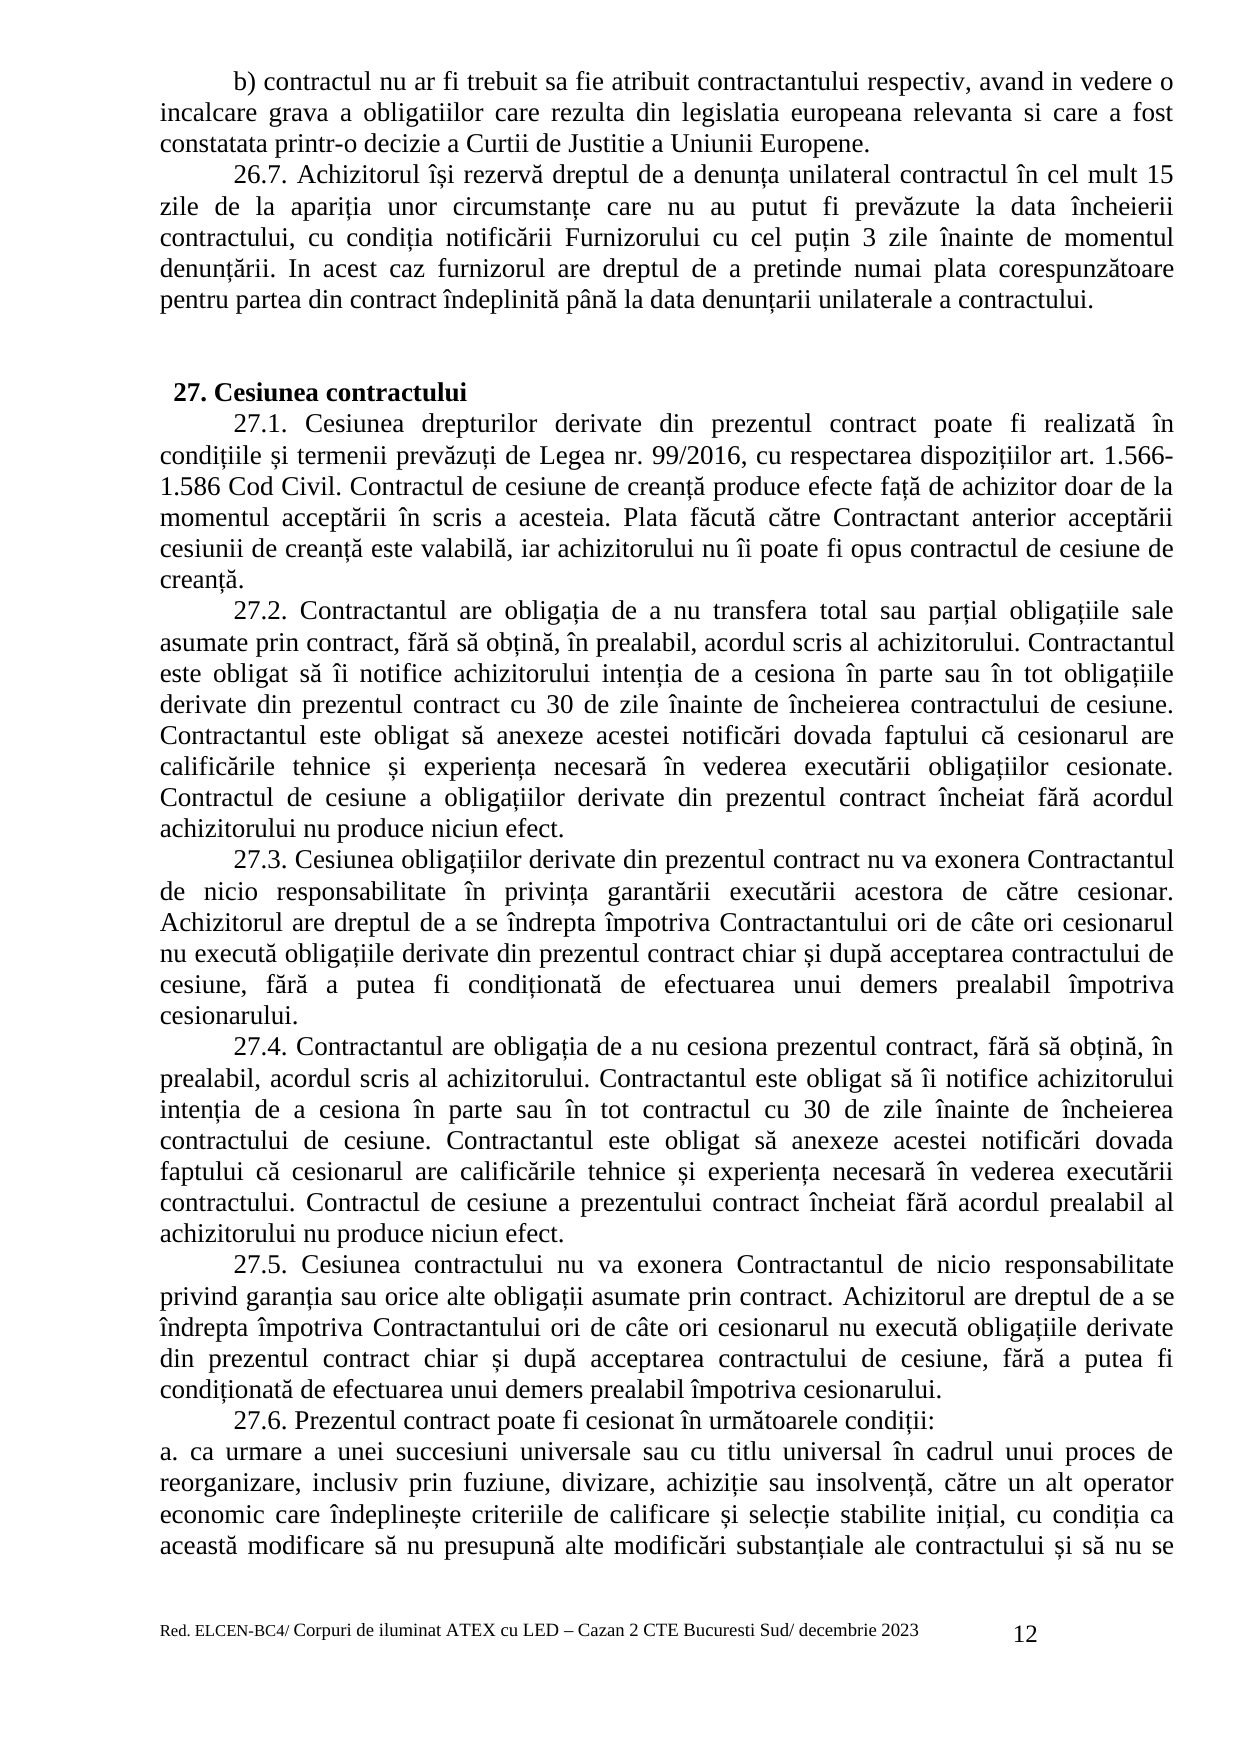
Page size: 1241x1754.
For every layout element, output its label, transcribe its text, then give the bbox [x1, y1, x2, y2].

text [159, 1435, 1175, 1560]
text 27.1. Cesiunea drepturilor derivate din prezentul contract poate fi realizată în condițiile și termenii prevăzuți de Legea nr. 99/2016, cu respectarea dispozițiilor art. 1.566-1.586 Cod Civil. Contractul de cesiune de creanță produce efecte față de achizitor doar de la momentul acceptării în scris a acesteia. Plata făcută către Contractant anterior acceptării cesiunii de creanță este valabilă, iar achizitorului nu îi poate fi opus contractul de cesiune de creanță. [159, 408, 1175, 594]
text 27.4. Contractantul are obligația de a nu cesiona prezentul contract, fără să obțină, în prealabil, acordul scris al achizitorului. Contractantul este obligat să îi notifice achizitorului intenția de a cesiona în parte sau în tot contractul cu 30 de zile înainte de încheierea contractului de cesiune. Contractantul este obligat să anexeze acestei notificări dovada faptului că cesionarul are calificările tehnice și experiența necesară în vederea executării contractului. Contractul de cesiune a prezentului contract încheiat fără acordul prealabil al achizitorului nu produce niciun efect. [159, 1031, 1175, 1248]
text b) contractul nu ar fi trebuit sa fie atribuit contractantului respectiv, avand in vedere o incalcare grava a obligatiilor care rezulta din legislatia europeana relevanta si care a fost constatata printr-o decizie a Curtii de Justitie a Uniunii Europene. [159, 65, 1175, 158]
text 27.5. Cesiunea contractului nu va exonera Contractantul de nicio responsabilitate privind garanția sau orice alte obligații asumate prin contract. Achizitorul are dreptul de a se îndrepta împotriva Contractantului ori de câte ori cesionarul nu execută obligațiile derivate din prezentul contract chiar și după acceptarea contractului de cesiune, fără a putea fi condiționată de efectuarea unui demers prealabil împotriva cesionarului. [159, 1248, 1175, 1404]
text 27.3. Cesiunea obligațiilor derivate din prezentul contract nu va exonera Contractantul de nicio responsabilitate în privința garantării executării acestora de către cesionar. Achizitorul are dreptul de a se îndrepta împotriva Contractantului ori de câte ori cesionarul nu execută obligațiile derivate din prezentul contract chiar și după acceptarea contractului de cesiune, fără a putea fi condiționată de efectuarea unui demers prealabil împotriva cesionarului. [159, 844, 1175, 1031]
list 26.7. Achizitorul își rezervă dreptul de a denunța unilateral contractul în cel mult 15 zile de la apariția unor circumstanțe care nu au putut fi prevăzute la data încheierii contractului, cu condiția notificării Furnizorului cu cel puțin 3 zile înainte de momentul denunțării. In acest caz furnizorul are dreptul de a pretinde numai plata corespunzătoare pentru partea din contract îndeplinită până la data denunțarii unilaterale a contractului. [159, 158, 1175, 314]
text 27. Cesiunea contractului [159, 376, 1175, 408]
text 27.2. Contractantul are obligația de a nu transfera total sau parțial obligațiile sale asumate prin contract, fără să obțină, în prealabil, acordul scris al achizitorului. Contractantul este obligat să îi notifice achizitorului intenția de a cesiona în parte sau în tot obligațiile derivate din prezentul contract cu 30 de zile înainte de încheierea contractului de cesiune. Contractantul este obligat să anexeze acestei notificări dovada faptului că cesionarul are calificările tehnice și experiența necesară în vederea executării obligațiilor cesionate. Contractul de cesiune a obligațiilor derivate din prezentul contract încheiat fără acordul achizitorului nu produce niciun efect. [159, 594, 1175, 844]
text 27.6. Prezentul contract poate fi cesionat în următoarele condiții: [159, 1404, 1175, 1435]
